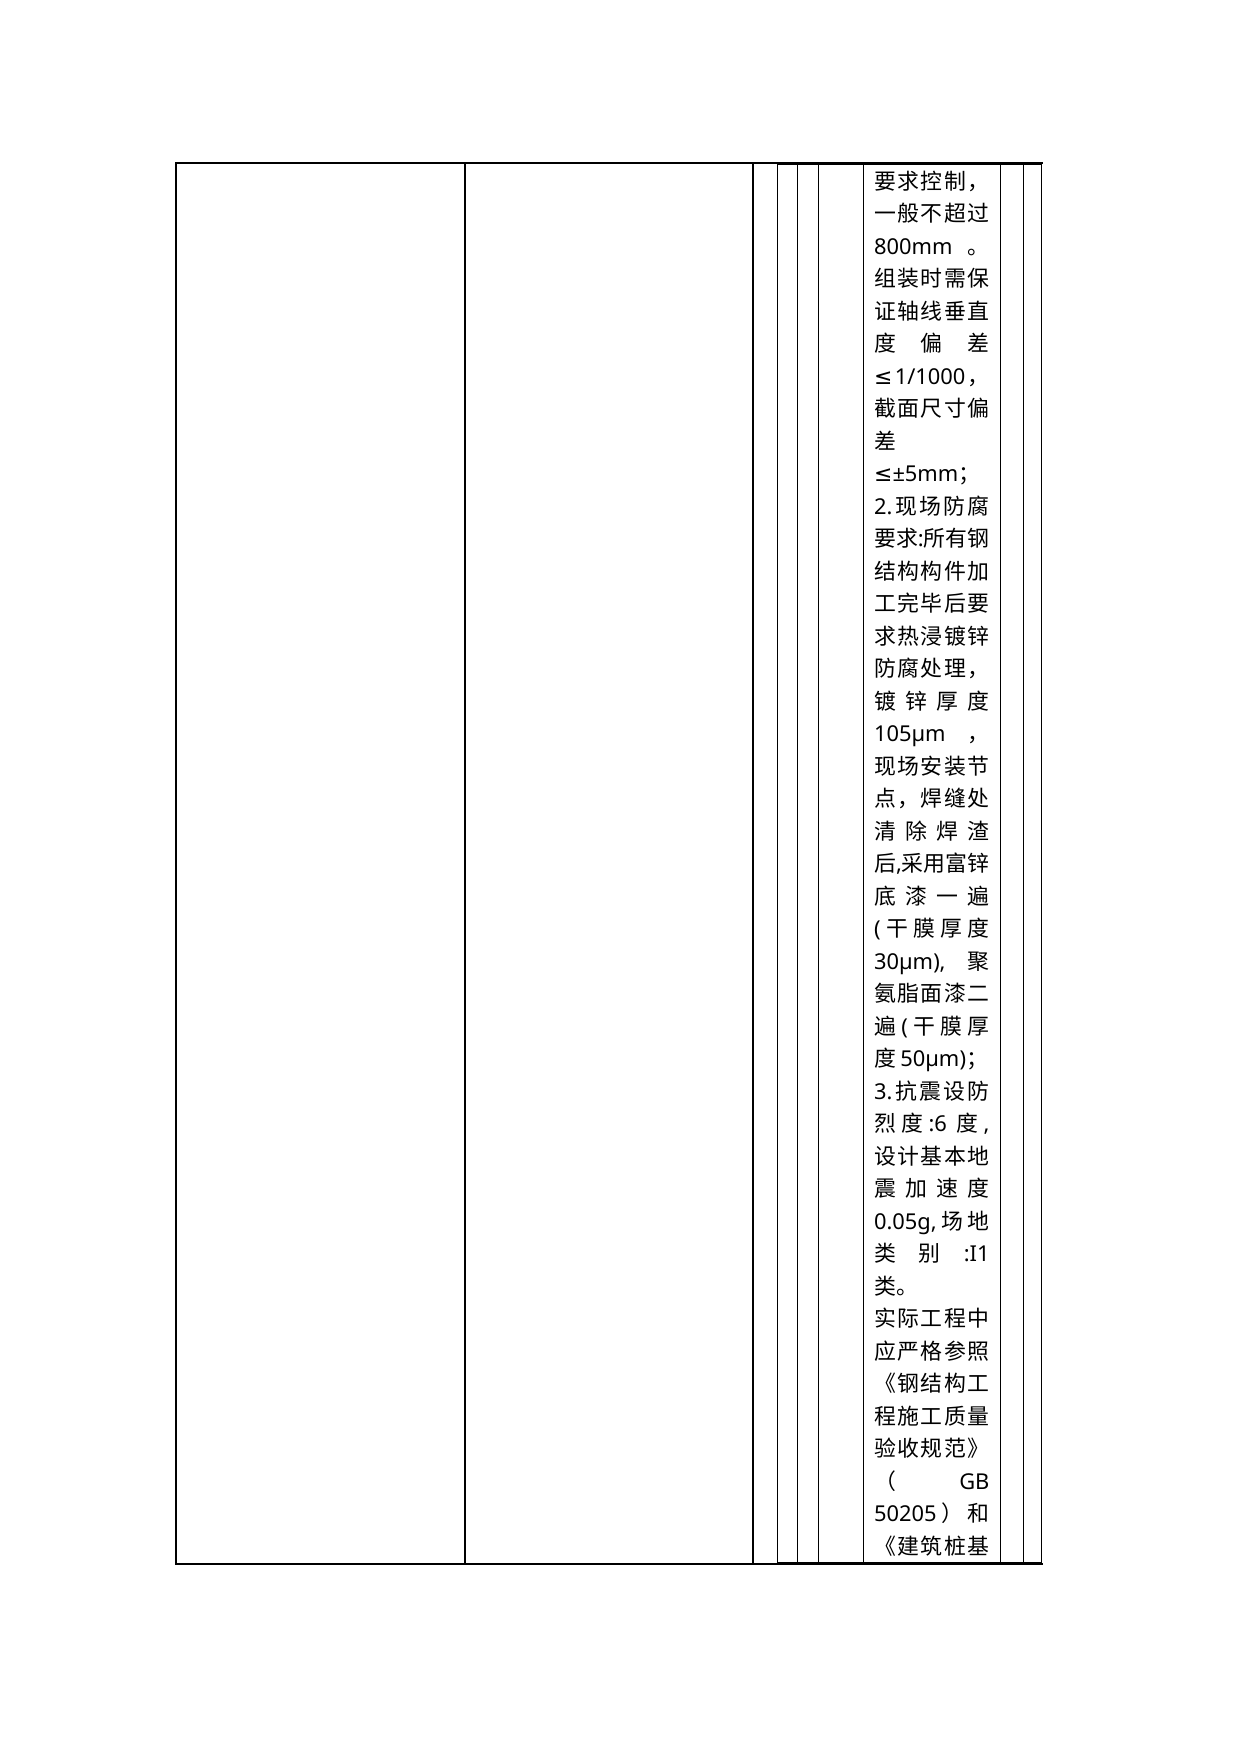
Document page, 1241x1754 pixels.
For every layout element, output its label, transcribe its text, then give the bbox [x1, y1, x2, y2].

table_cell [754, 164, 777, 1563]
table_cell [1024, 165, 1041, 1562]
table_cell 1 [177, 164, 464, 1563]
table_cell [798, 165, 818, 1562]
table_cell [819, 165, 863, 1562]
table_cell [864, 165, 1000, 1562]
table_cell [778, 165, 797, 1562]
table_cell [466, 164, 752, 1563]
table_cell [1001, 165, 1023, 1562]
